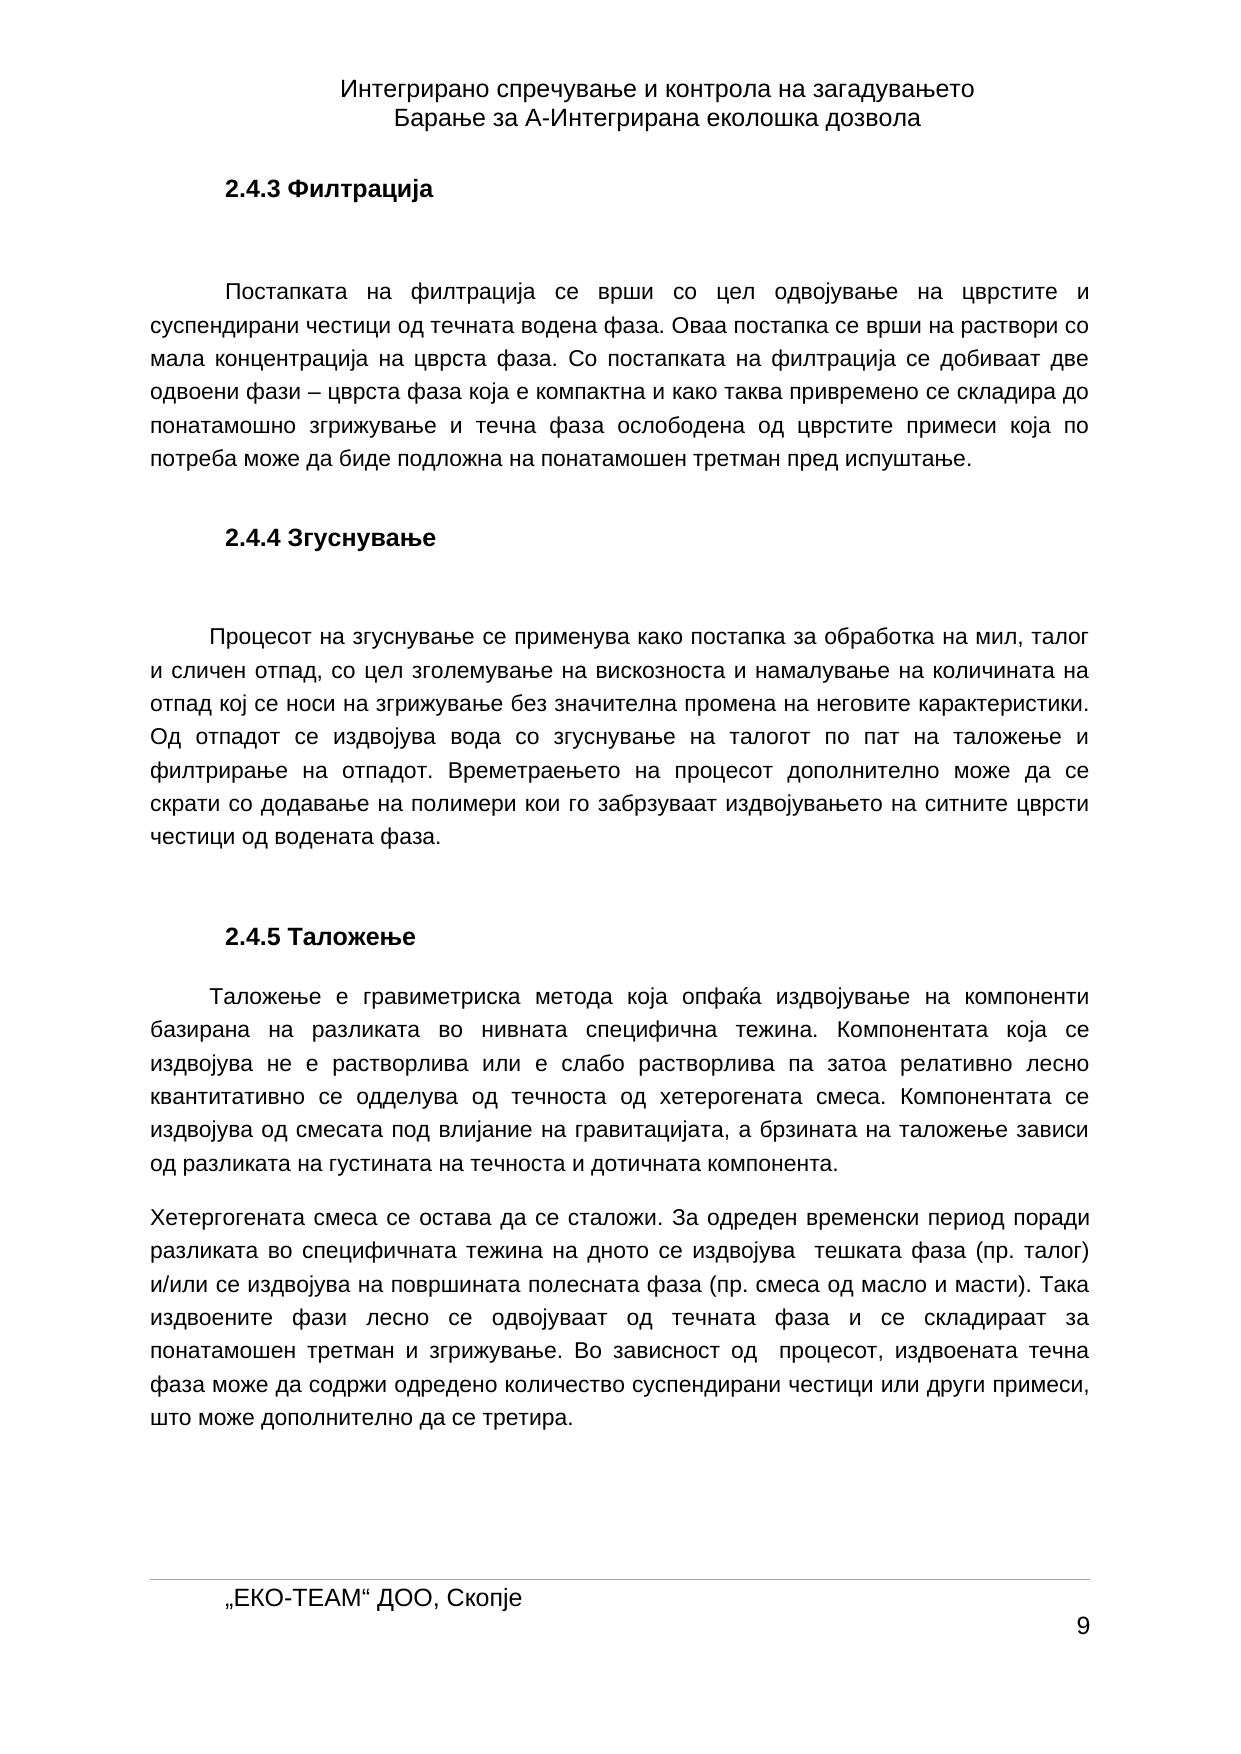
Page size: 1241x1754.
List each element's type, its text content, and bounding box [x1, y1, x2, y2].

text Таложење е гравиметриска метода која опфаќа издвојување на компоненти базирана на разликата во нивната специфична тежина. Компонентата која се издвојува не е растворлива или е слабо растворлива па затоа релативно лесно квантитативно се одделува од течноста од хетерогената смеса. Компонентата се издвојува од смесата под влијание на гравитацијата, а брзината на таложење зависи од разликата на густината на течноста и дотичната компонента. [150, 978, 1090, 1178]
subtitle 2.4.3 Филтрација [150, 174, 1090, 203]
text Процесот на згуснување се применува како постапка за обработка на мил, талог и сличен отпад, со цел зголемување на вискозноста и намалување на количината на отпад кој се носи на згрижување без значителна промена на неговите карактеристики. Од отпадот се издвојува вода со згуснување на талогот по пат на таложење и филтрирање на отпадот. Времетраењето на процесот дополнително може да се скрати со додавање на полимери кои го забрзуваат издвојувањето на ситните цврсти честици од водената фаза. [150, 618, 1090, 851]
text Хетергогената смеса се остава да се сталожи. За одреден временски период поради разликата во специфичната тежина на дното се издвојува тешката фаза (пр. талог) и/или се издвојува на површината полесната фаза (пр. смеса од масло и масти). Така издвоените фази лесно се одвојуваат од течната фаза и се складираат за понатамошен третман и згрижување. Во зависност од процесот, издвоената течна фаза може да содржи одредено количество суспендирани честици или други примеси, што може дополнително да се третира. [150, 1199, 1090, 1432]
text Постапката на филтрација се врши со цел одвојување на цврстите и суспендирани честици од течната водена фаза. Оваа постапка се врши на раствори со мала концентрација на цврста фаза. Со постапката на филтрација се добиваат две одвоени фази – цврста фаза која е компактна и како таква привремено се складира до понатамошно згрижување и течна фаза ослободена од цврстите примеси која по потреба може да биде подложна на понатамошен третман пред испуштање. [150, 273, 1090, 473]
subtitle 2.4.4 Згуснување [150, 523, 1090, 552]
subtitle 2.4.5 Таложење [150, 922, 1090, 951]
